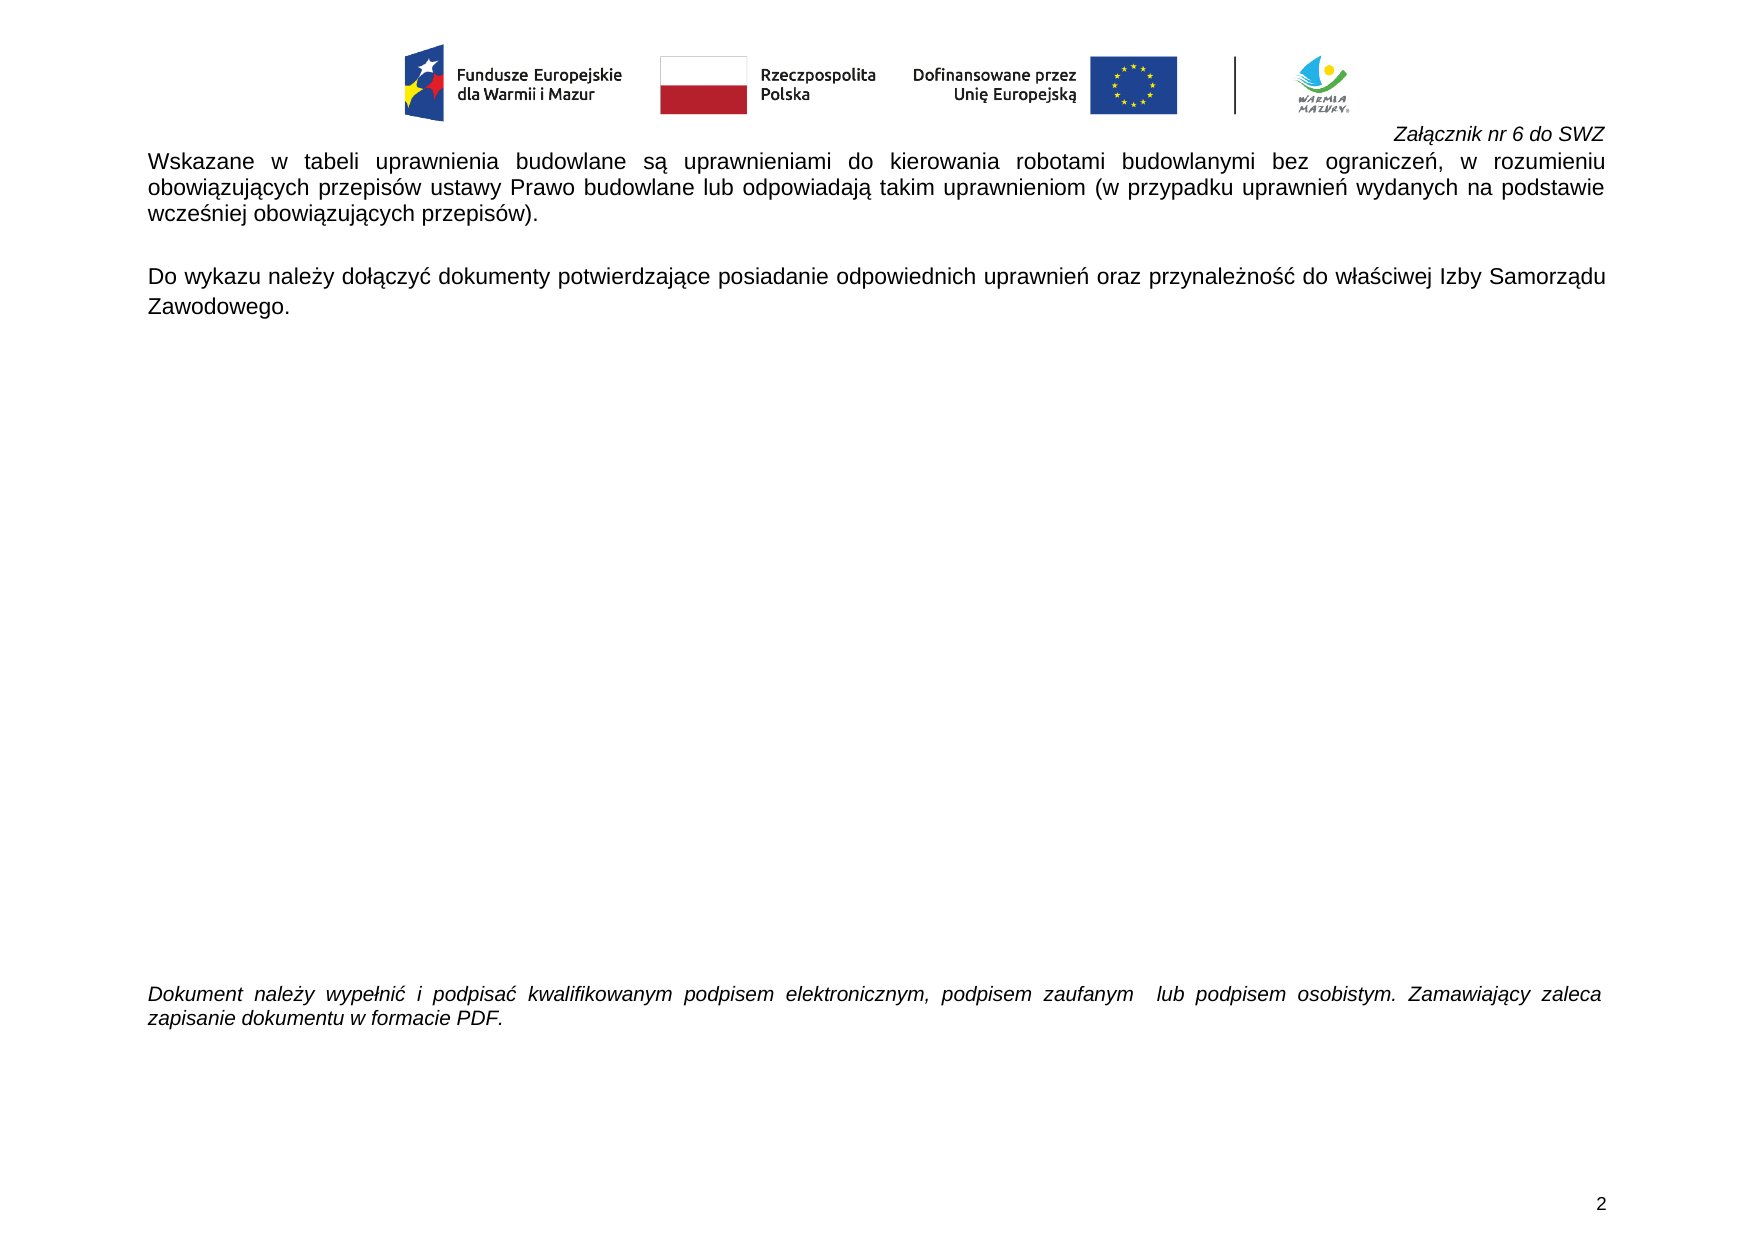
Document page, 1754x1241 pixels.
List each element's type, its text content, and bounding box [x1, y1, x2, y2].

text Do wykazu należy dołączyć dokumenty potwierdzające posiadanie odpowiednich uprawnień oraz przynależność do właściwej Izby Samorządu Zawodowego. [148, 263, 1606, 320]
picture [404, 44, 1350, 122]
text Dokument należy wypełnić i podpisać kwalifikowanym podpisem elektronicznym, podpisem zaufanym lub podpisem osobistym. Zamawiający zaleca zapisanie dokumentu w formacie PDF. [148, 982, 1606, 1029]
text Wskazane w tabeli uprawnienia budowlane są uprawnieniami do kierowania robotami budowlanymi bez ograniczeń, w rozumieniu obowiązujących przepisów ustawy Prawo budowlane lub odpowiadają takim uprawnieniom (w przypadku uprawnień wydanych na podstawie wcześniej obowiązujących przepisów). [148, 148, 1606, 227]
